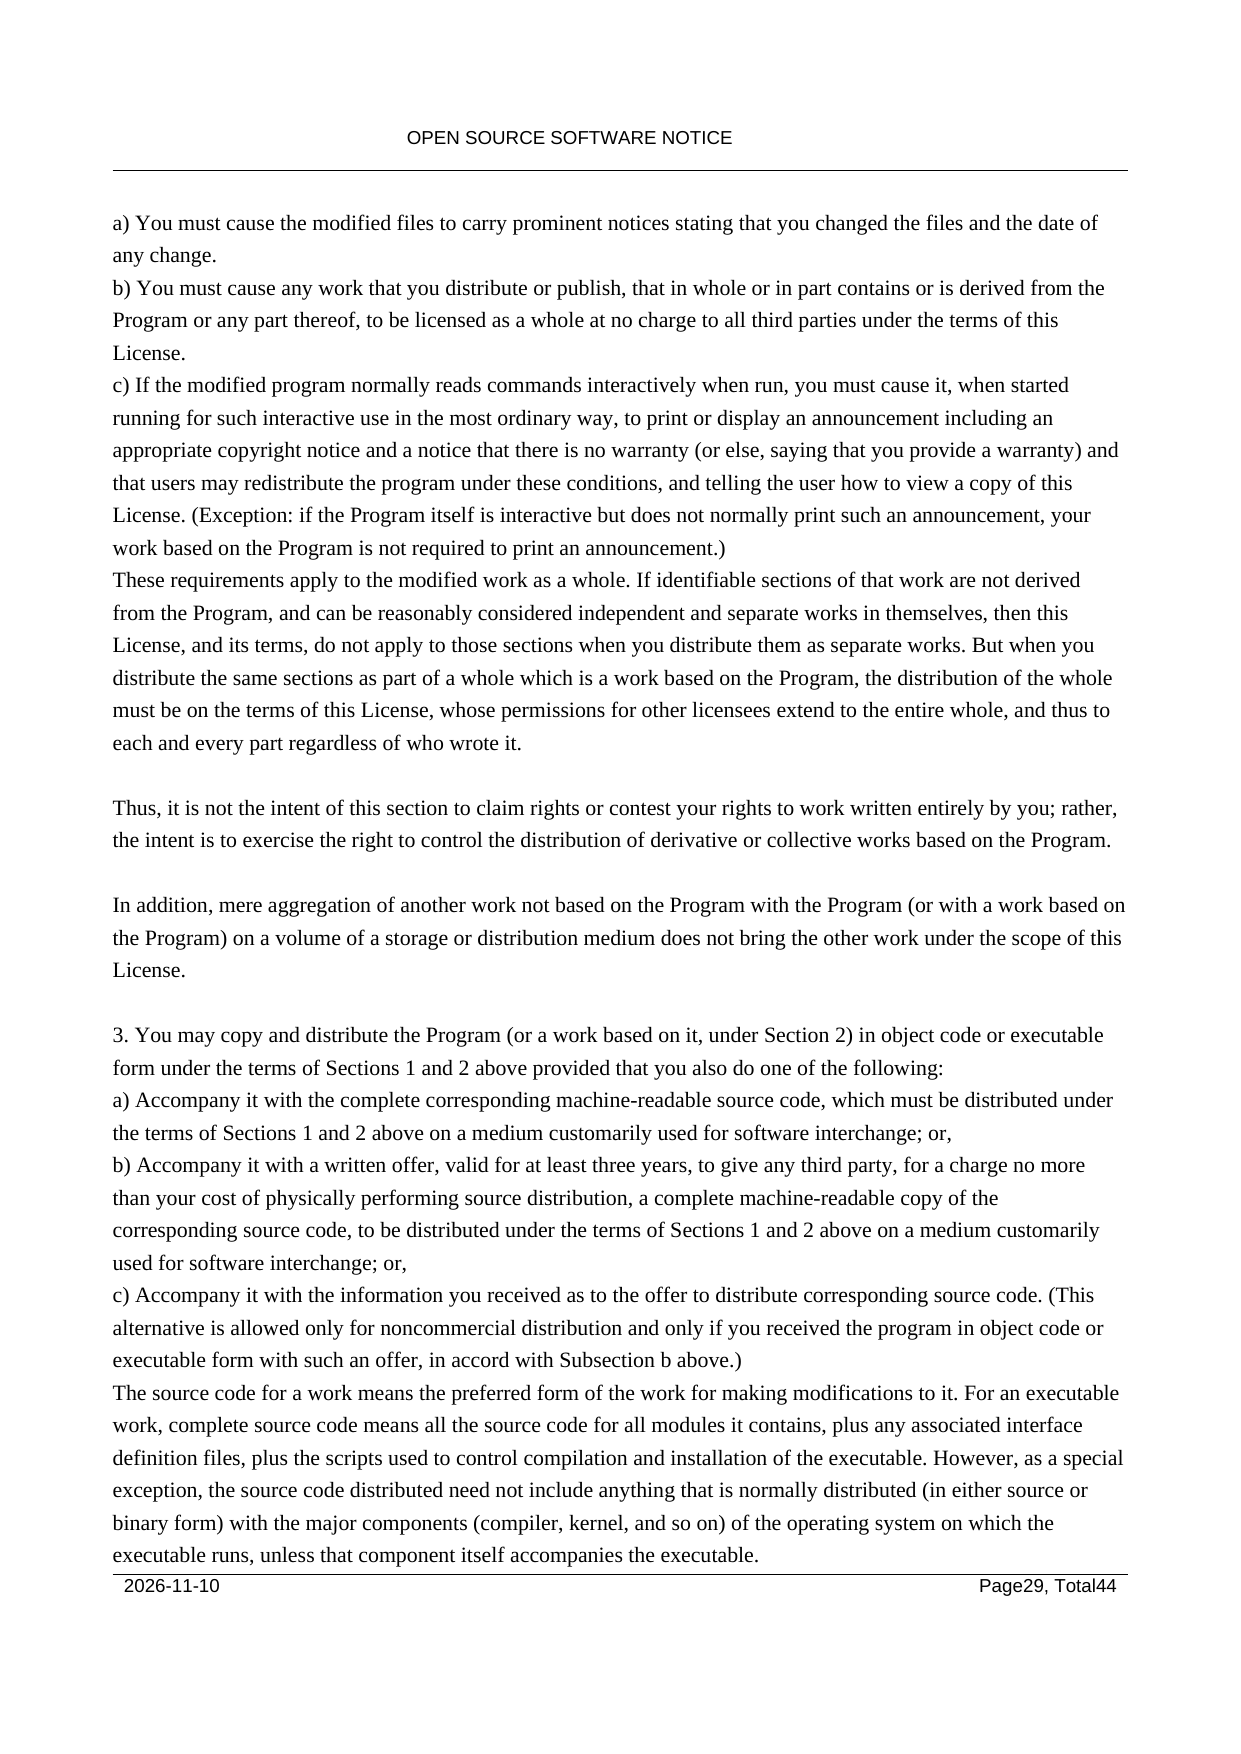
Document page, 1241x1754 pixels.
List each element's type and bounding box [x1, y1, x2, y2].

text [112, 206, 1128, 1571]
